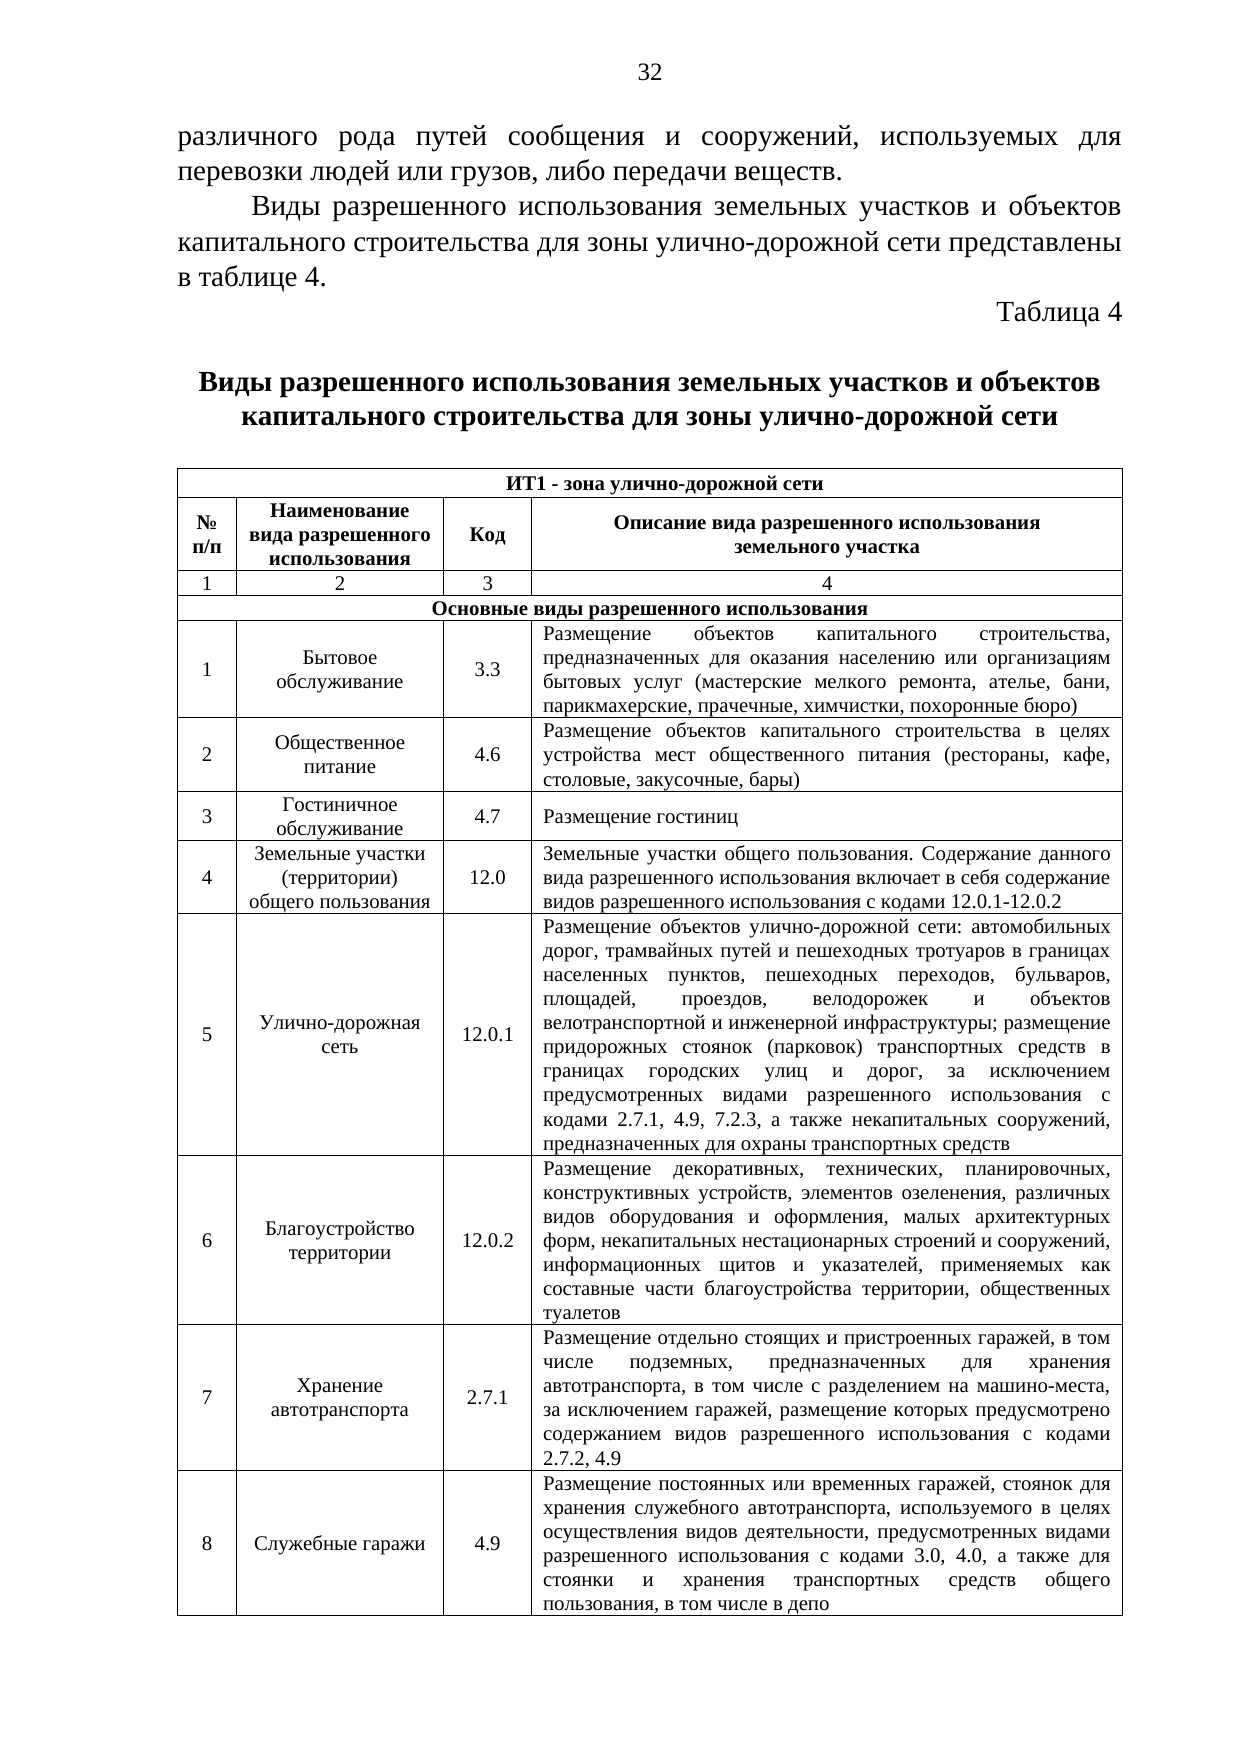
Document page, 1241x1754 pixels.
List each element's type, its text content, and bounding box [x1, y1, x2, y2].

table_cell 12.0.2 [444, 1156, 531, 1324]
table_cell Наименование вида разрешенного использования [237, 498, 443, 570]
table_cell Размещение гостиниц [532, 792, 1122, 840]
table_cell № п/п [178, 498, 236, 570]
table_cell 1 [178, 621, 236, 717]
table_cell Хранение автотранспорта [237, 1325, 443, 1469]
table_cell 4 [532, 571, 1122, 595]
table_cell Размещение объектов улично-дорожной сети: автомобильных дорог, трамвайных путей и пешеходных тротуаров в границах населенных пунктов, пешеходных переходов, бульваров, площадей, проездов, велодорожек и объектов велотранспортной и инженерной инфраструктуры; размещение придорожных стоянок (парковок) транспортных средств в границах городских улиц и дорог, за исключением предусмотренных видами разрешенного использования с кодами 2.7.1, 4.9, 7.2.3, а также некапитальных сооружений, предназначенных для охраны транспортных средств [532, 914, 1122, 1154]
table_cell Земельные участки (территории) общего пользования [237, 841, 443, 913]
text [177, 118, 1122, 187]
table_cell Улично-дорожная сеть [237, 914, 443, 1154]
text Таблица 4 [177, 294, 1122, 328]
table_cell Гостиничное обслуживание [237, 792, 443, 840]
table_cell 3 [178, 792, 236, 840]
table_cell 4 [178, 841, 236, 913]
table_cell 2 [237, 571, 443, 595]
text Виды разрешенного использования земельных участков и объектов капитального строительства для зоны улично-дорожной сети [177, 364, 1122, 432]
table_cell 5 [178, 914, 236, 1154]
table_cell 3 [444, 571, 531, 595]
table_cell Размещение постоянных или временных гаражей, стоянок для хранения служебного автотранспорта, используемого в целях осуществления видов деятельности, предусмотренных видами разрешенного использования с кодами 3.0, 4.0, а также для стоянки и хранения транспортных средств общего пользования, в том числе в депо [532, 1471, 1122, 1615]
table_cell Описание вида разрешенного использования земельного участка [532, 498, 1122, 570]
table_cell Размещение отдельно стоящих и пристроенных гаражей, в том числе подземных, предназначенных для хранения автотранспорта, в том числе с разделением на машино-места, за исключением гаражей, размещение которых предусмотрено содержанием видов разрешенного использования с кодами 2.7.2, 4.9 [532, 1325, 1122, 1469]
table_cell Бытовое обслуживание [237, 621, 443, 717]
table_cell 4.7 [444, 792, 531, 840]
table_cell 2.7.1 [444, 1325, 531, 1469]
table_cell 12.0.1 [444, 914, 531, 1154]
table_cell Общественное питание [237, 718, 443, 791]
table_cell 2 [178, 718, 236, 791]
table_cell 12.0 [444, 841, 531, 913]
table_cell 3.3 [444, 621, 531, 717]
table_cell 7 [178, 1325, 236, 1469]
table_cell 8 [178, 1471, 236, 1615]
table_cell 4.9 [444, 1471, 531, 1615]
table_cell 1 [178, 571, 236, 595]
table_cell 6 [178, 1156, 236, 1324]
table_cell Благоустройство территории [237, 1156, 443, 1324]
table_cell Код [444, 498, 531, 570]
text Виды разрешенного использования земельных участков и объектов капитального строительства для зоны улично-дорожной сети представлены в таблице 4. [177, 188, 1122, 292]
table_cell Земельные участки общего пользования. Содержание данного вида разрешенного использования включает в себя содержание видов разрешенного использования с кодами 12.0.1-12.0.2 [532, 841, 1122, 913]
table_cell 4.6 [444, 718, 531, 791]
table_cell Служебные гаражи [237, 1471, 443, 1615]
table_cell Размещение объектов капитального строительства в целях устройства мест общественного питания (рестораны, кафе, столовые, закусочные, бары) [532, 718, 1122, 791]
table_cell Размещение объектов капитального строительства, предназначенных для оказания населению или организациям бытовых услуг (мастерские мелкого ремонта, ателье, бани, парикмахерские, прачечные, химчистки, похоронные бюро) [532, 621, 1122, 717]
table_header ИТ1 - зона улично-дорожной сети [178, 469, 1122, 497]
table_cell Основные виды разрешенного использования [178, 596, 1122, 620]
table_cell Размещение декоративных, технических, планировочных, конструктивных устройств, элементов озеленения, различных видов оборудования и оформления, малых архитектурных форм, некапитальных нестационарных строений и сооружений, информационных щитов и указателей, применяемых как составные части благоустройства территории, общественных туалетов [532, 1156, 1122, 1324]
